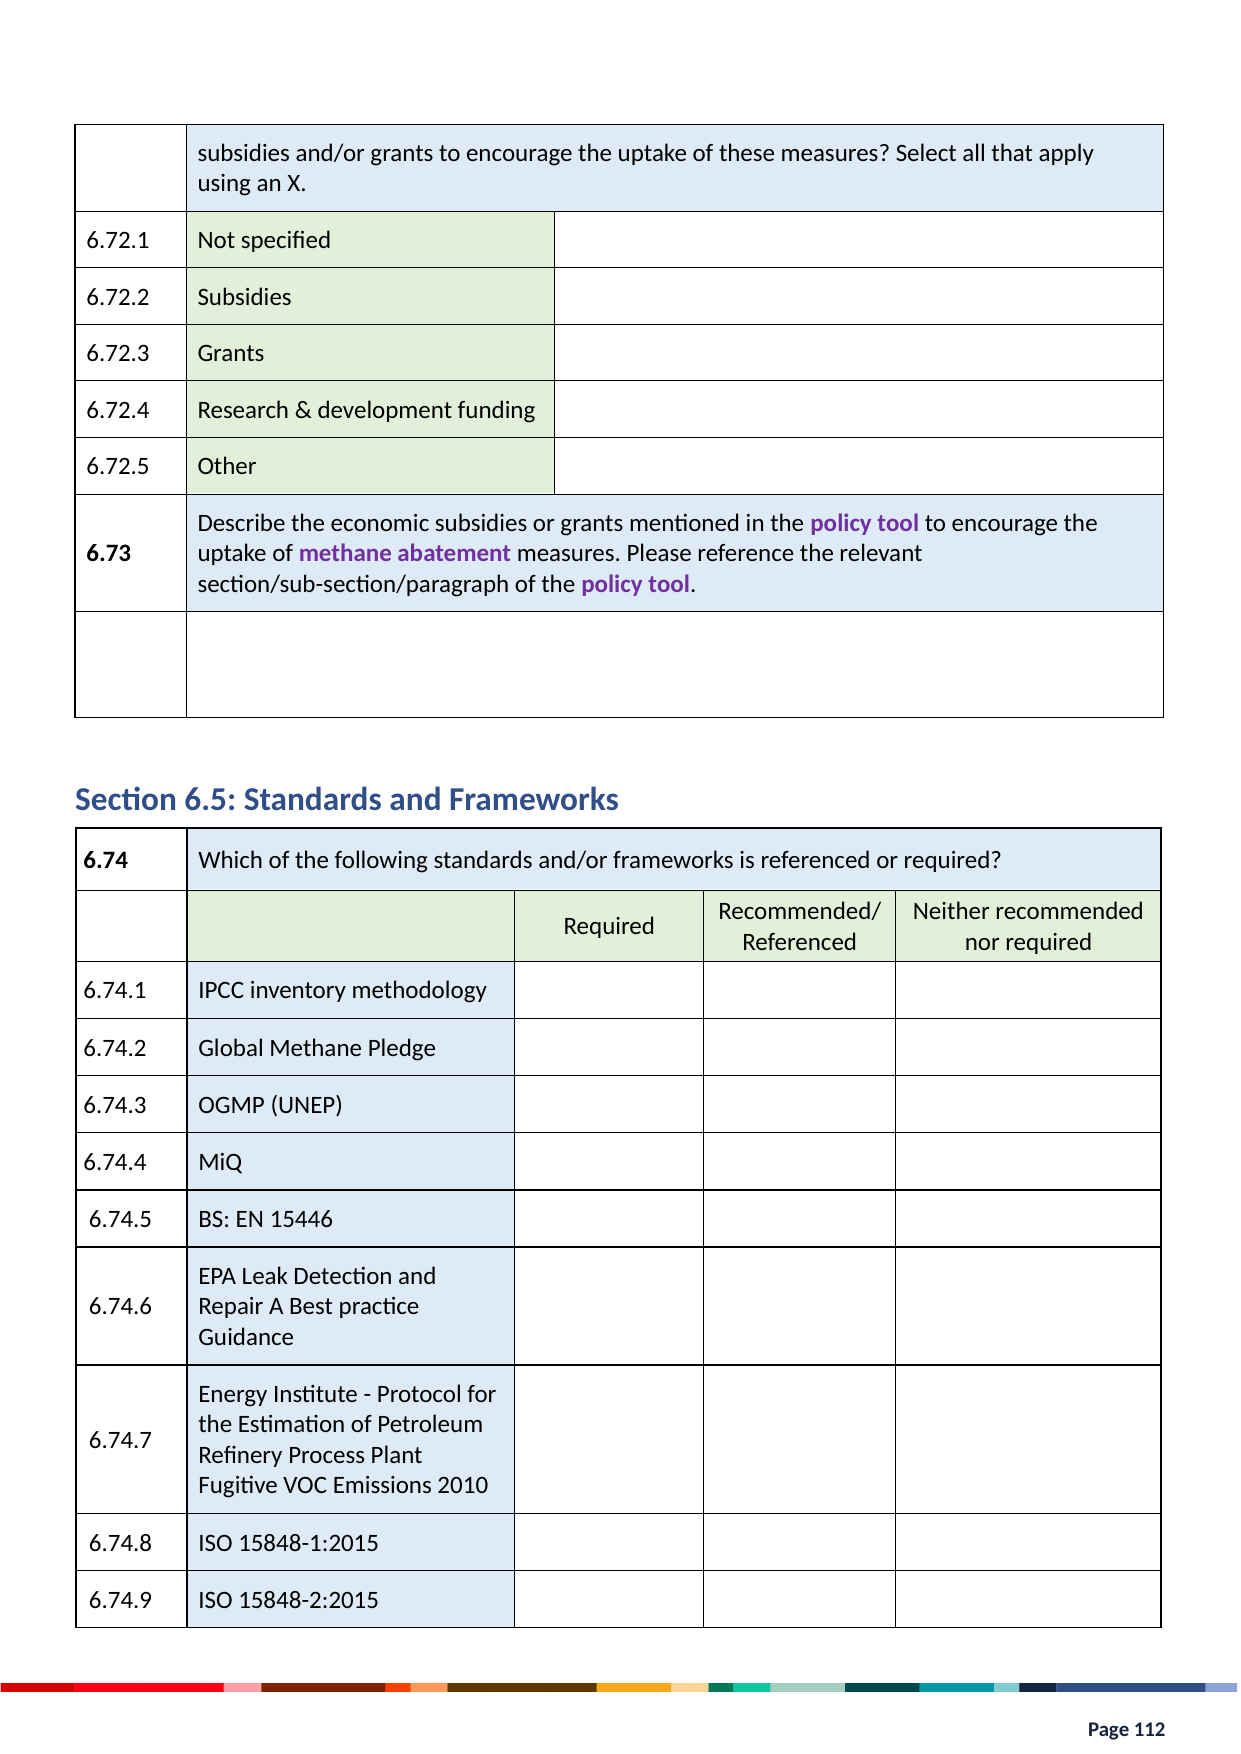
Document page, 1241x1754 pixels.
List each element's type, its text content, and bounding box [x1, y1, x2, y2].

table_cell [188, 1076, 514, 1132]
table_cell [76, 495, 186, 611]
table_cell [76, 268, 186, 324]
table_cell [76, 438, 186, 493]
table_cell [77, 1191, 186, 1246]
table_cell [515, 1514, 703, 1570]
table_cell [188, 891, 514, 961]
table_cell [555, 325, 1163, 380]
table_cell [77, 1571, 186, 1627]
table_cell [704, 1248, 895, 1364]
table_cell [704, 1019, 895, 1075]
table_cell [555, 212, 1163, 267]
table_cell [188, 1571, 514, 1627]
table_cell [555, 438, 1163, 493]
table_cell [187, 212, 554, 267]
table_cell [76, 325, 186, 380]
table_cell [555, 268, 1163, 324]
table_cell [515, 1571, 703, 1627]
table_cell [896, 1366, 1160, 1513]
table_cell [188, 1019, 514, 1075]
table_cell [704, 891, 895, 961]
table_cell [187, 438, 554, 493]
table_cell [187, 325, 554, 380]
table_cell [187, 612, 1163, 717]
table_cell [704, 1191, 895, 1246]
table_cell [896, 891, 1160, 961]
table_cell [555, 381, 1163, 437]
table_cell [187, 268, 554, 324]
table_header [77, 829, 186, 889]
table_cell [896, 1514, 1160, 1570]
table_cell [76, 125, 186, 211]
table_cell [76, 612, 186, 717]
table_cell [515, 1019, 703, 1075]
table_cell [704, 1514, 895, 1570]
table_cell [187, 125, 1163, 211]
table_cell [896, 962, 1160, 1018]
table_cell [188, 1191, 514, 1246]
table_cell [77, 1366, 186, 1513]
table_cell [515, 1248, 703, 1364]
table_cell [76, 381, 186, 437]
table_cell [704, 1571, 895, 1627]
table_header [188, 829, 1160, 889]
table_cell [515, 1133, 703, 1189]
subtitle Section 6.5: Standards and Frameworks [75, 778, 1165, 819]
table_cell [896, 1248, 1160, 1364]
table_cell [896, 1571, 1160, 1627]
picture [0, 1683, 1236, 1692]
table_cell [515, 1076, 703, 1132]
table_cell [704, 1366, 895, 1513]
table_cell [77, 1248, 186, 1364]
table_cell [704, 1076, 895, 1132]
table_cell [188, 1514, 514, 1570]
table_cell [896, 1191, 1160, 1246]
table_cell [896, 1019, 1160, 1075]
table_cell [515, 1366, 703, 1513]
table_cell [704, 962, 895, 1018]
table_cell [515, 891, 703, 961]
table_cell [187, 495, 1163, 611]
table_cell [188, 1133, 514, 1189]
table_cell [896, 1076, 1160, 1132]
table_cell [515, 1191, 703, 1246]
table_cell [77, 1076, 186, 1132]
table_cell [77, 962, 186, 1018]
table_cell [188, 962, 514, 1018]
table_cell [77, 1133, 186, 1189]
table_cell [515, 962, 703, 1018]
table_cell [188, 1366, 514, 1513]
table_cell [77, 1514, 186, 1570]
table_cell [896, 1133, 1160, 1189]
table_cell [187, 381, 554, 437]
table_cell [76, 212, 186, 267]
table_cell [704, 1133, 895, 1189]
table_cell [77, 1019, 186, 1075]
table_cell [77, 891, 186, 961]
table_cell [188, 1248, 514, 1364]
